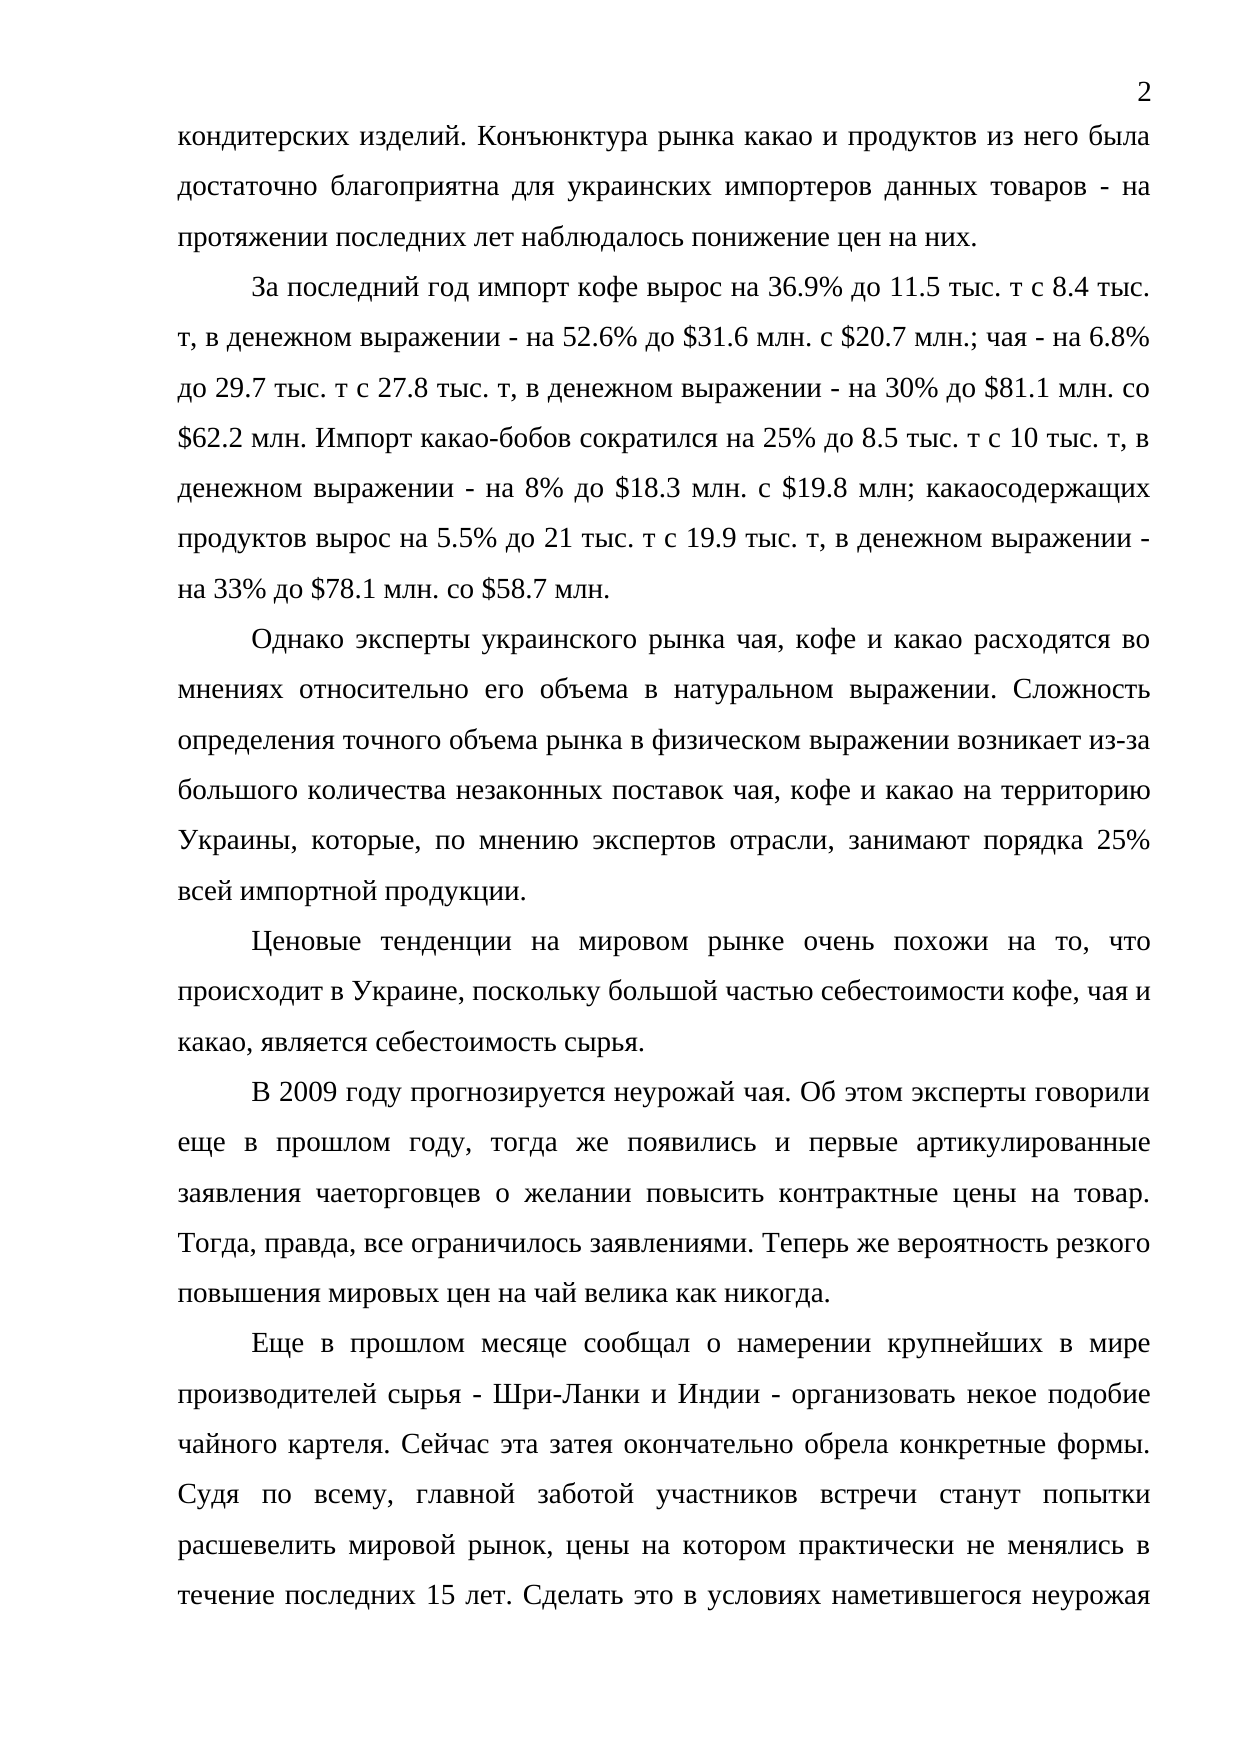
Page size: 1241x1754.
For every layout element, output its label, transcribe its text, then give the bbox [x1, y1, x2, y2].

text В 2009 году прогнозируется неурожай чая. Об этом эксперты говорили еще в прошлом году, тогда же появились и первые артикулированные заявления чаеторговцев о желании повысить контрактные цены на товар. Тогда, правда, все ограничилось заявлениями. Теперь же вероятность резкого повышения мировых цен на чай велика как никогда. [177, 1074, 1152, 1309]
text За последний год импорт кофе вырос на 36.9% до 11.5 тыс. т с 8.4 тыс. т, в денежном выражении - на 52.6% до $31.6 млн. с $20.7 млн.; чая - на 6.8% до 29.7 тыс. т с 27.8 тыс. т, в денежном выражении - на 30% до $81.1 млн. со $62.2 млн. Импорт какао-бобов cократился на 25% до 8.5 тыс. т с 10 тыс. т, в денежном выражении - на 8% до $18.3 млн. с $19.8 млн; какаосодержащих продуктов вырос на 5.5% до 21 тыс. т с 19.9 тыс. т, в денежном выражении - на 33% до $78.1 млн. со $58.7 млн. [177, 269, 1152, 604]
text Ценовые тенденции на мировом рынке очень похожи на то, что происходит в Украине, поскольку большой частью себестоимости кофе, чая и какао, является себестоимость сырья. [177, 923, 1152, 1057]
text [177, 118, 1152, 252]
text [177, 1326, 1152, 1611]
text Однако эксперты украинского рынка чая, кофе и какао расходятся во мнениях относительно его объема в натуральном выражении. Сложность определения точного объема рынка в физическом выражении возникает из-за большого количества незаконных поставок чая, кофе и какао на территорию Украины, которые, по мнению экспертов отрасли, занимают порядка 25% всей импортной продукции. [177, 621, 1152, 906]
